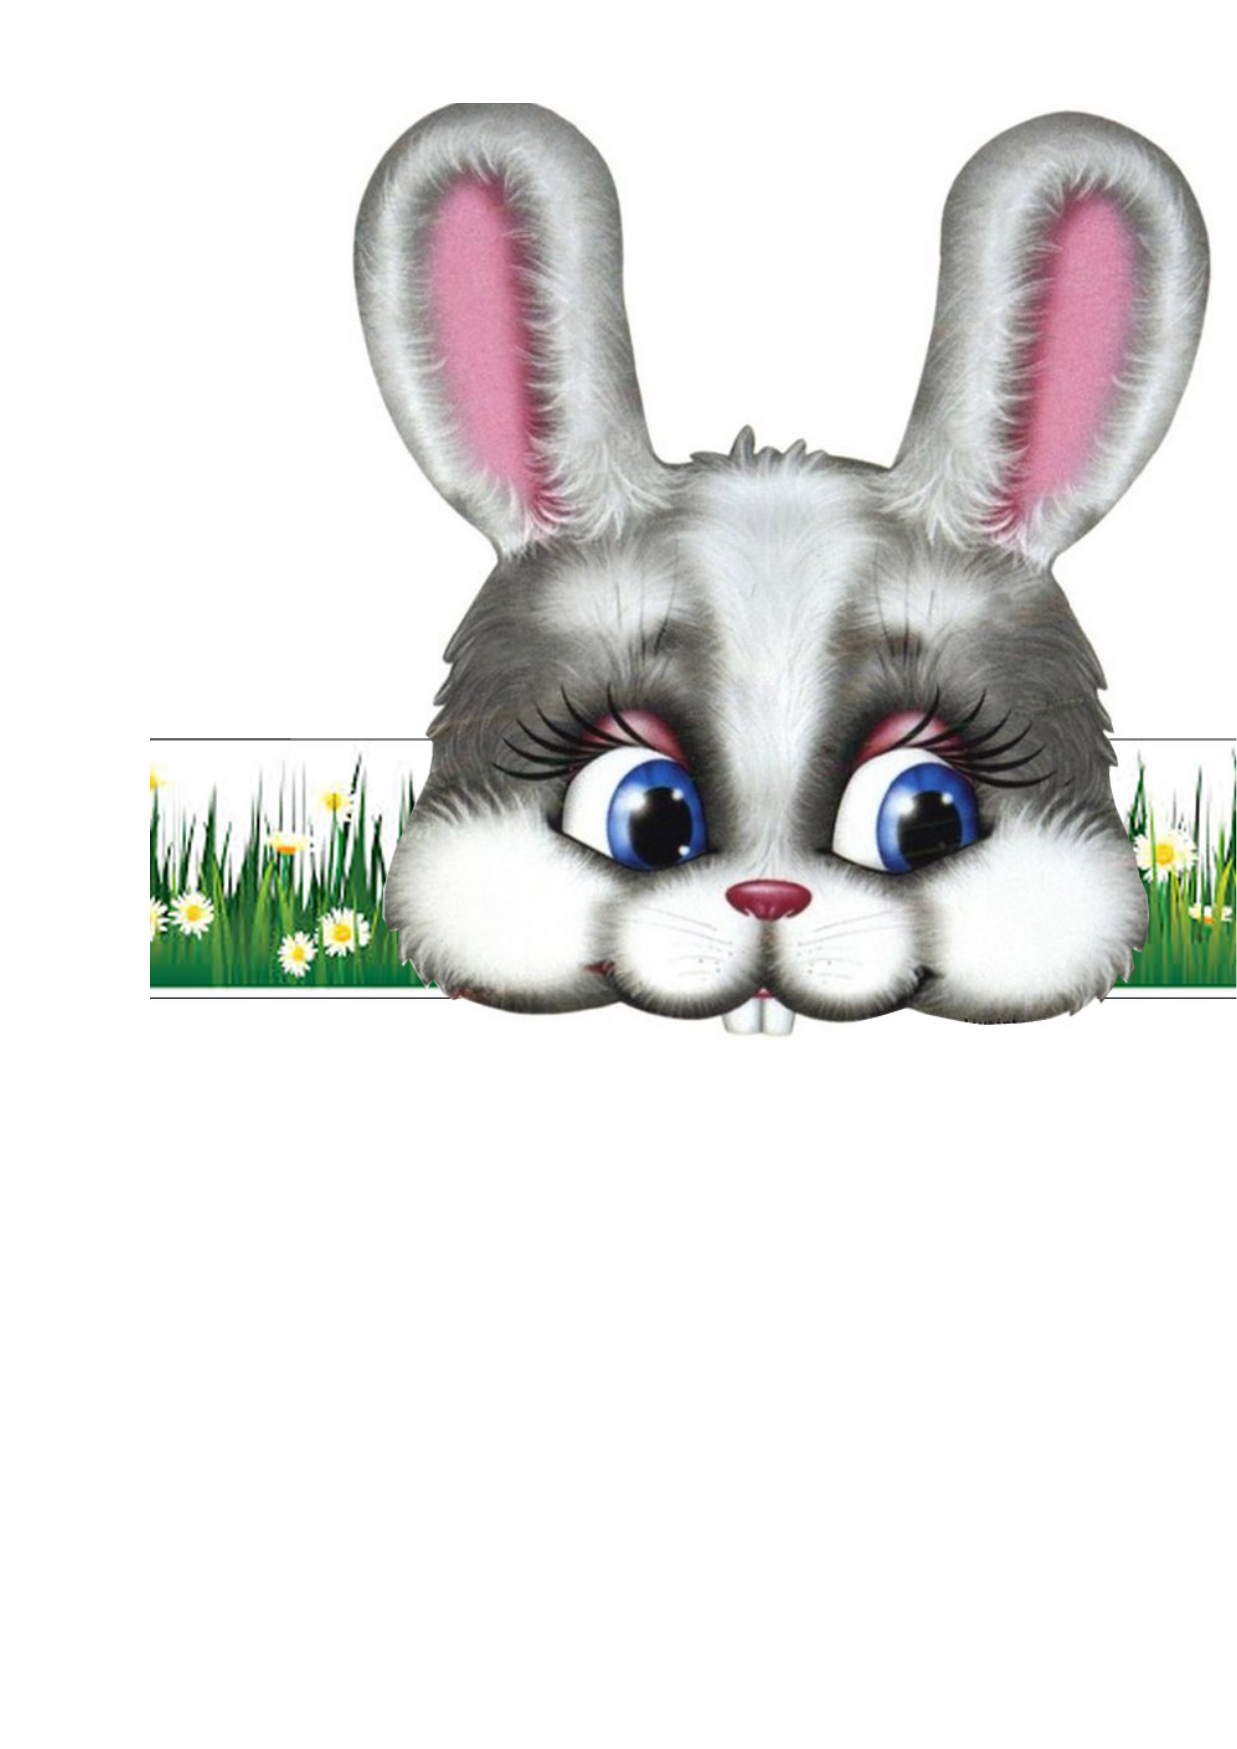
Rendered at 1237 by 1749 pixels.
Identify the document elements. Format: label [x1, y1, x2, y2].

picture [150, 103, 1237, 1056]
